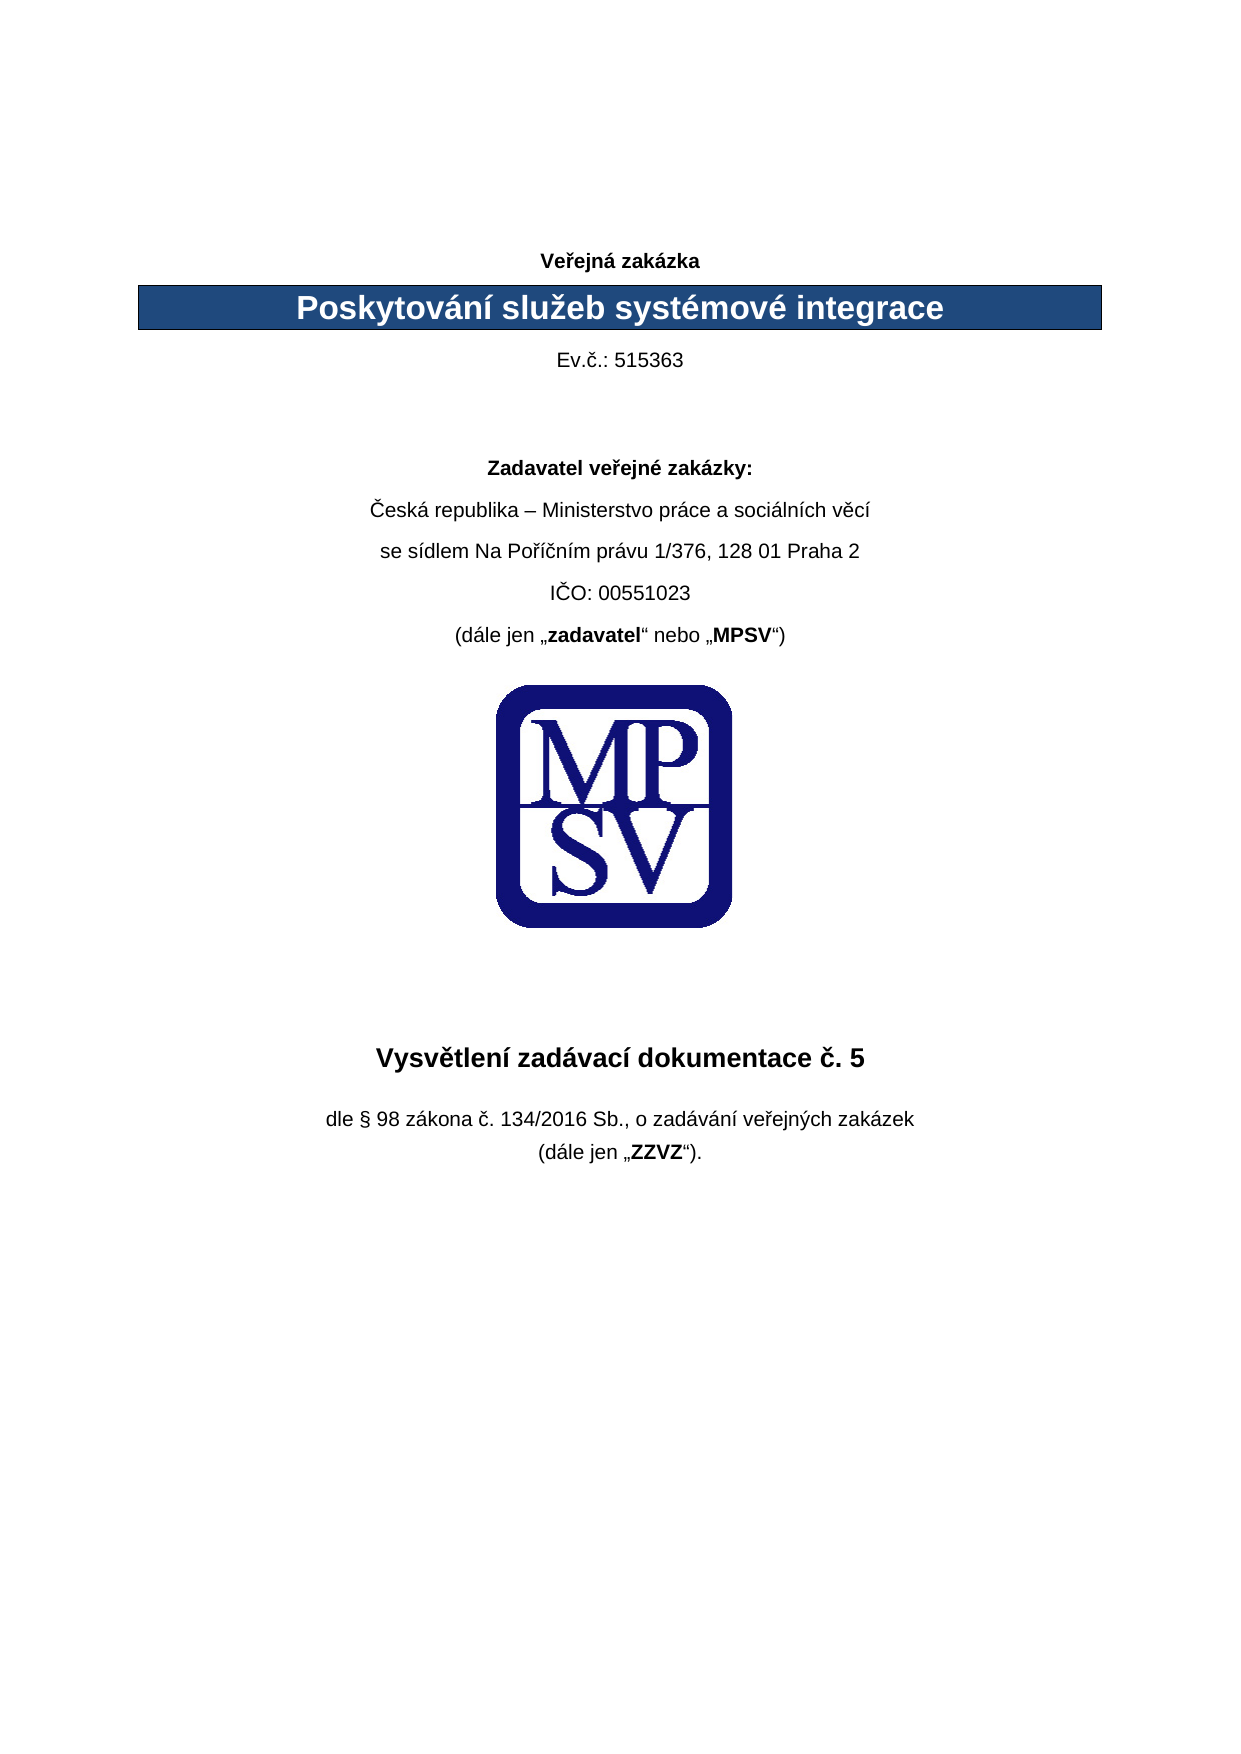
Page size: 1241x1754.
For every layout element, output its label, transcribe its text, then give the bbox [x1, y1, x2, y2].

text Poskytování služeb systémové integrace [139, 286, 1101, 329]
text Veřejná zakázka [148, 243, 1093, 273]
text (dále jen „ZZVZ“). [148, 1131, 1093, 1164]
text dle § 98 zákona č. 134/2016 Sb., o zadávání veřejných zakázek [148, 1097, 1093, 1131]
text (dále jen „zadavatel“ nebo „MPSV“) [148, 617, 1093, 646]
text IČO: 00551023 [148, 576, 1093, 605]
text Vysvětlení zadávací dokumentace č. 5 [148, 1042, 1093, 1073]
text se sídlem Na Poříčním právu 1/376, 128 01 Praha 2 [148, 534, 1093, 563]
text Česká republika – Ministerstvo práce a sociálních věcí [148, 492, 1093, 521]
picture [496, 685, 733, 928]
text Ev.č.: 515363 [148, 342, 1093, 371]
text Zadavatel veřejné zakázky: [148, 451, 1093, 480]
